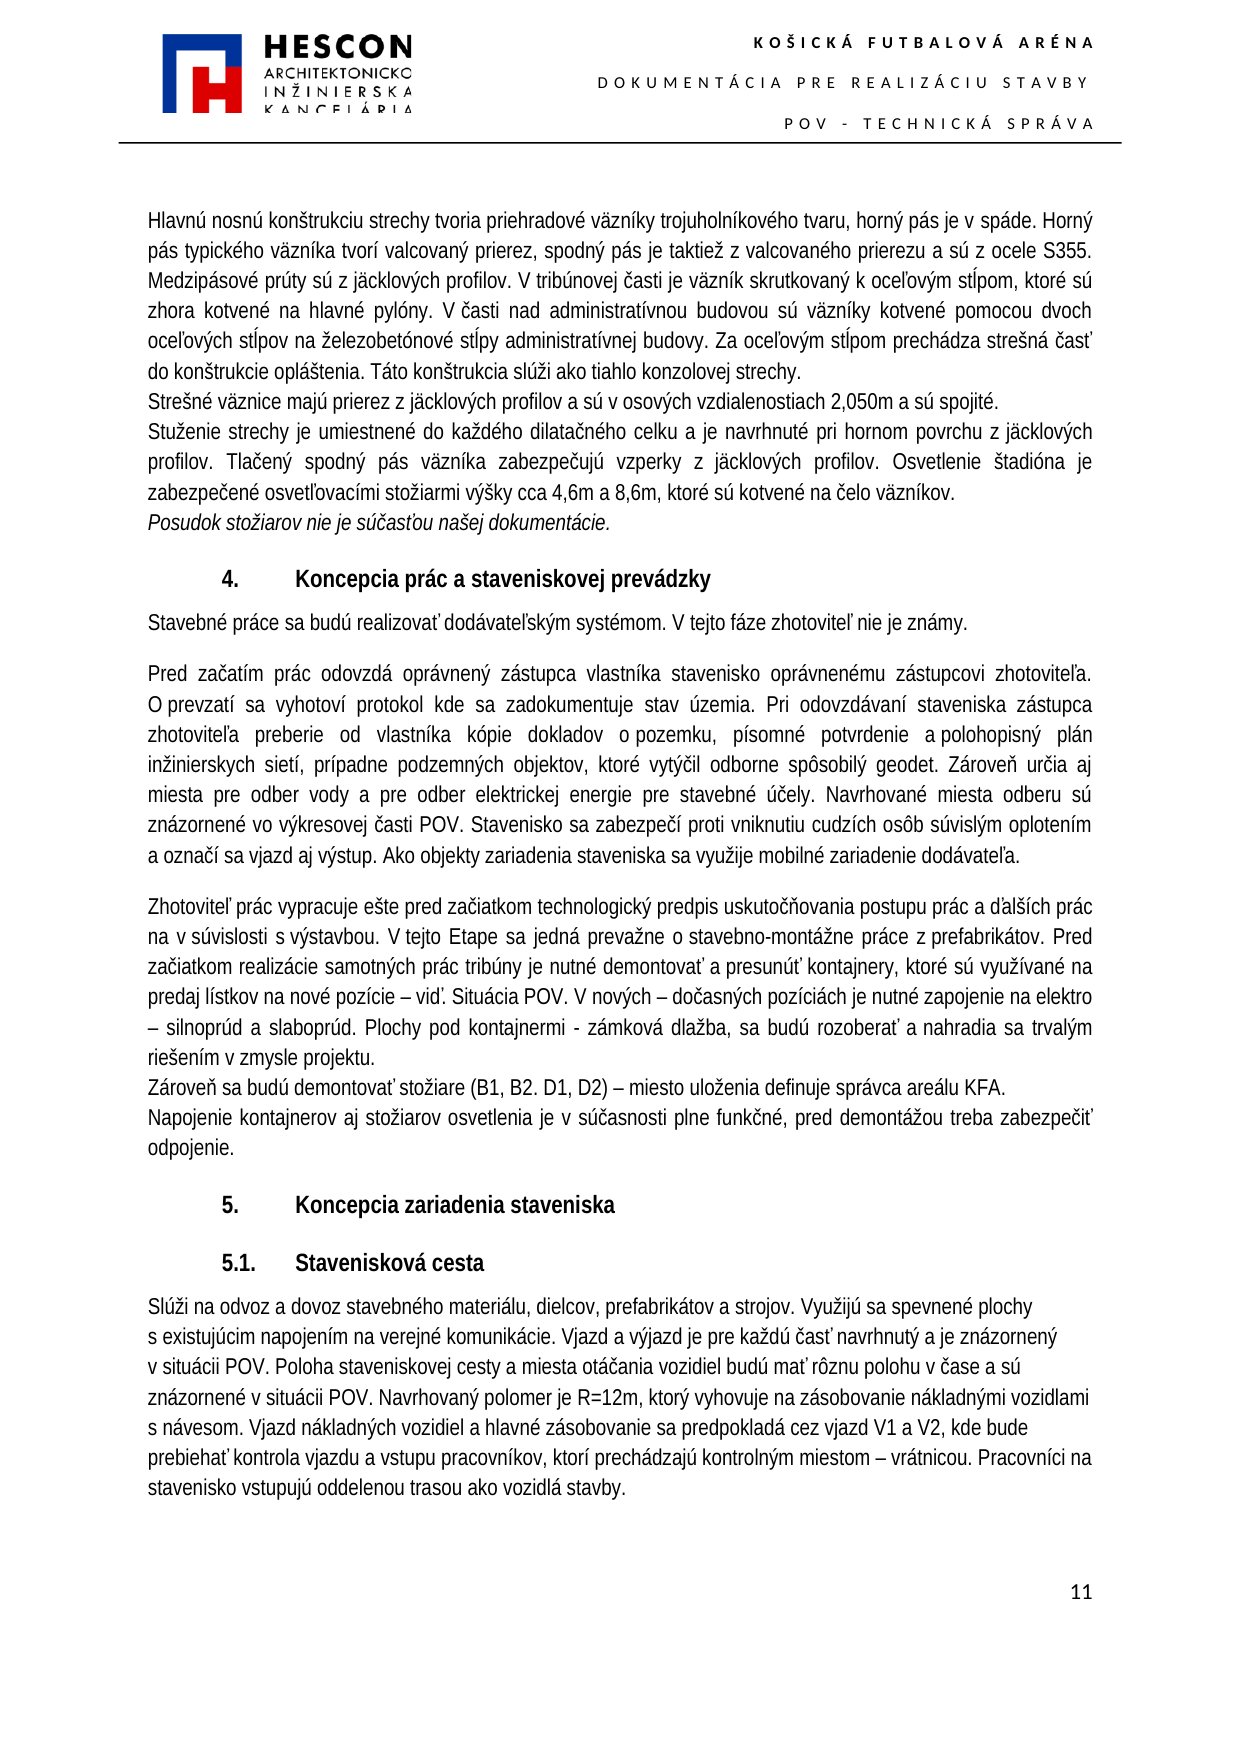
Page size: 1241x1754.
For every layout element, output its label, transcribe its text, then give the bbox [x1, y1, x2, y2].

text Stavebné práce sa budú realizovať dodávateľským systémom. V tejto fáze zhotoviteľ nie je známy. [148, 609, 1092, 636]
list Stavenisková cesta [222, 1247, 1092, 1276]
text Strešné väznice majú prierez z jäcklových profilov a sú v osových vzdialenostiach 2,050m a sú spojité. [148, 388, 1092, 414]
list Koncepcia zariadenia staveniska [185, 1189, 1092, 1218]
picture [161, 34, 412, 112]
text Hlavnú nosnú konštrukciu strechy tvoria priehradové väzníky trojuholníkového tvaru, horný pás je v spáde. Horný pás typického väzníka tvorí valcovaný prierez, spodný pás je taktiež z valcovaného prierezu a sú z ocele S355. Medzipásové prúty sú z jäcklových profilov. V tribúnovej časti je väzník skrutkovaný k oceľovým stĺpom, ktoré sú zhora kotvené na hlavné pylóny. V časti nad administratívnou budovou sú väzníky kotvené pomocou dvoch oceľových stĺpov na železobetónové stĺpy administratívnej budovy. Za oceľovým stĺpom prechádza strešná časť do konštrukcie opláštenia. Táto konštrukcia slúži ako tiahlo konzolovej strechy. [148, 207, 1092, 384]
text Posudok stožiarov nie je súčasťou našej dokumentácie. [148, 509, 1092, 535]
text Stuženie strechy je umiestnené do každého dilatačného celku a je navrhnuté pri hornom povrchu z jäcklových profilov. Tlačený spodný pás väzníka zabezpečujú vzperky z jäcklových profilov. Osvetlenie štadióna je zabezpečené osvetľovacími stožiarmi výšky cca 4,6m a 8,6m, ktoré sú kotvené na čelo väzníkov. [148, 418, 1092, 505]
text Pred začatím prác odovzdá oprávnený zástupca vlastníka stavenisko oprávnenému zástupcovi zhotoviteľa. O prevzatí sa vyhotoví protokol kde sa zadokumentuje stav územia. Pri odovzdávaní staveniska zástupca zhotoviteľa preberie od vlastníka kópie dokladov o pozemku, písomné potvrdenie a polohopisný plán inžinierskych sietí, prípadne podzemných objektov, ktoré vytýčil odborne spôsobilý geodet. Zároveň určia aj miesta pre odber vody a pre odber elektrickej energie pre stavebné účely. Navrhované miesta odberu sú znázornené vo výkresovej časti POV. Stavenisko sa zabezpečí proti vniknutiu cudzích osôb súvislým oplotením a označí sa vjazd aj výstup. Ako objekty zariadenia staveniska sa využije mobilné zariadenie dodávateľa. [148, 660, 1092, 868]
text Zhotoviteľ prác vypracuje ešte pred začiatkom technologický predpis uskutočňovania postupu prác a ďalších prác na v súvislosti s výstavbou. V tejto Etape sa jedná prevažne o stavebno-montážne práce z prefabrikátov. Pred začiatkom realizácie samotných prác tribúny je nutné demontovať a presunúť kontajnery, ktoré sú využívané na predaj lístkov na nové pozície – viď. Situácia POV. V nových – dočasných pozíciách je nutné zapojenie na elektro – silnoprúd a slaboprúd. Plochy pod kontajnermi - zámková dlažba, sa budú rozoberať a nahradia sa trvalým riešením v zmysle projektu. [148, 893, 1092, 1070]
text Zároveň sa budú demontovať stožiare (B1, B2. D1, D2) – miesto uloženia definuje správca areálu KFA. [148, 1074, 1092, 1100]
text Napojenie kontajnerov aj stožiarov osvetlenia je v súčasnosti plne funkčné, pred demontážou treba zabezpečiť odpojenie. [148, 1104, 1092, 1161]
list Koncepcia prác a staveniskovej prevádzky [185, 564, 1092, 593]
text Slúži na odvoz a dovoz stavebného materiálu, dielcov, prefabrikátov a strojov. Využijú sa spevnené plochy s existujúcim napojením na verejné komunikácie. Vjazd a výjazd je pre každú časť navrhnutý a je znázornený v situácii POV. Poloha staveniskovej cesty a miesta otáčania vozidiel budú mať rôznu polohu v čase a sú znázornené v situácii POV. Navrhovaný polomer je R=12m, ktorý vyhovuje na zásobovanie nákladnými vozidlami s návesom. Vjazd nákladných vozidiel a hlavné zásobovanie sa predpokladá cez vjazd V1 a V2, kde bude prebiehať kontrola vjazdu a vstupu pracovníkov, ktorí prechádzajú kontrolným miestom – vrátnicou. Pracovníci na stavenisko vstupujú oddelenou trasou ako vozidlá stavby. [148, 1293, 1092, 1501]
